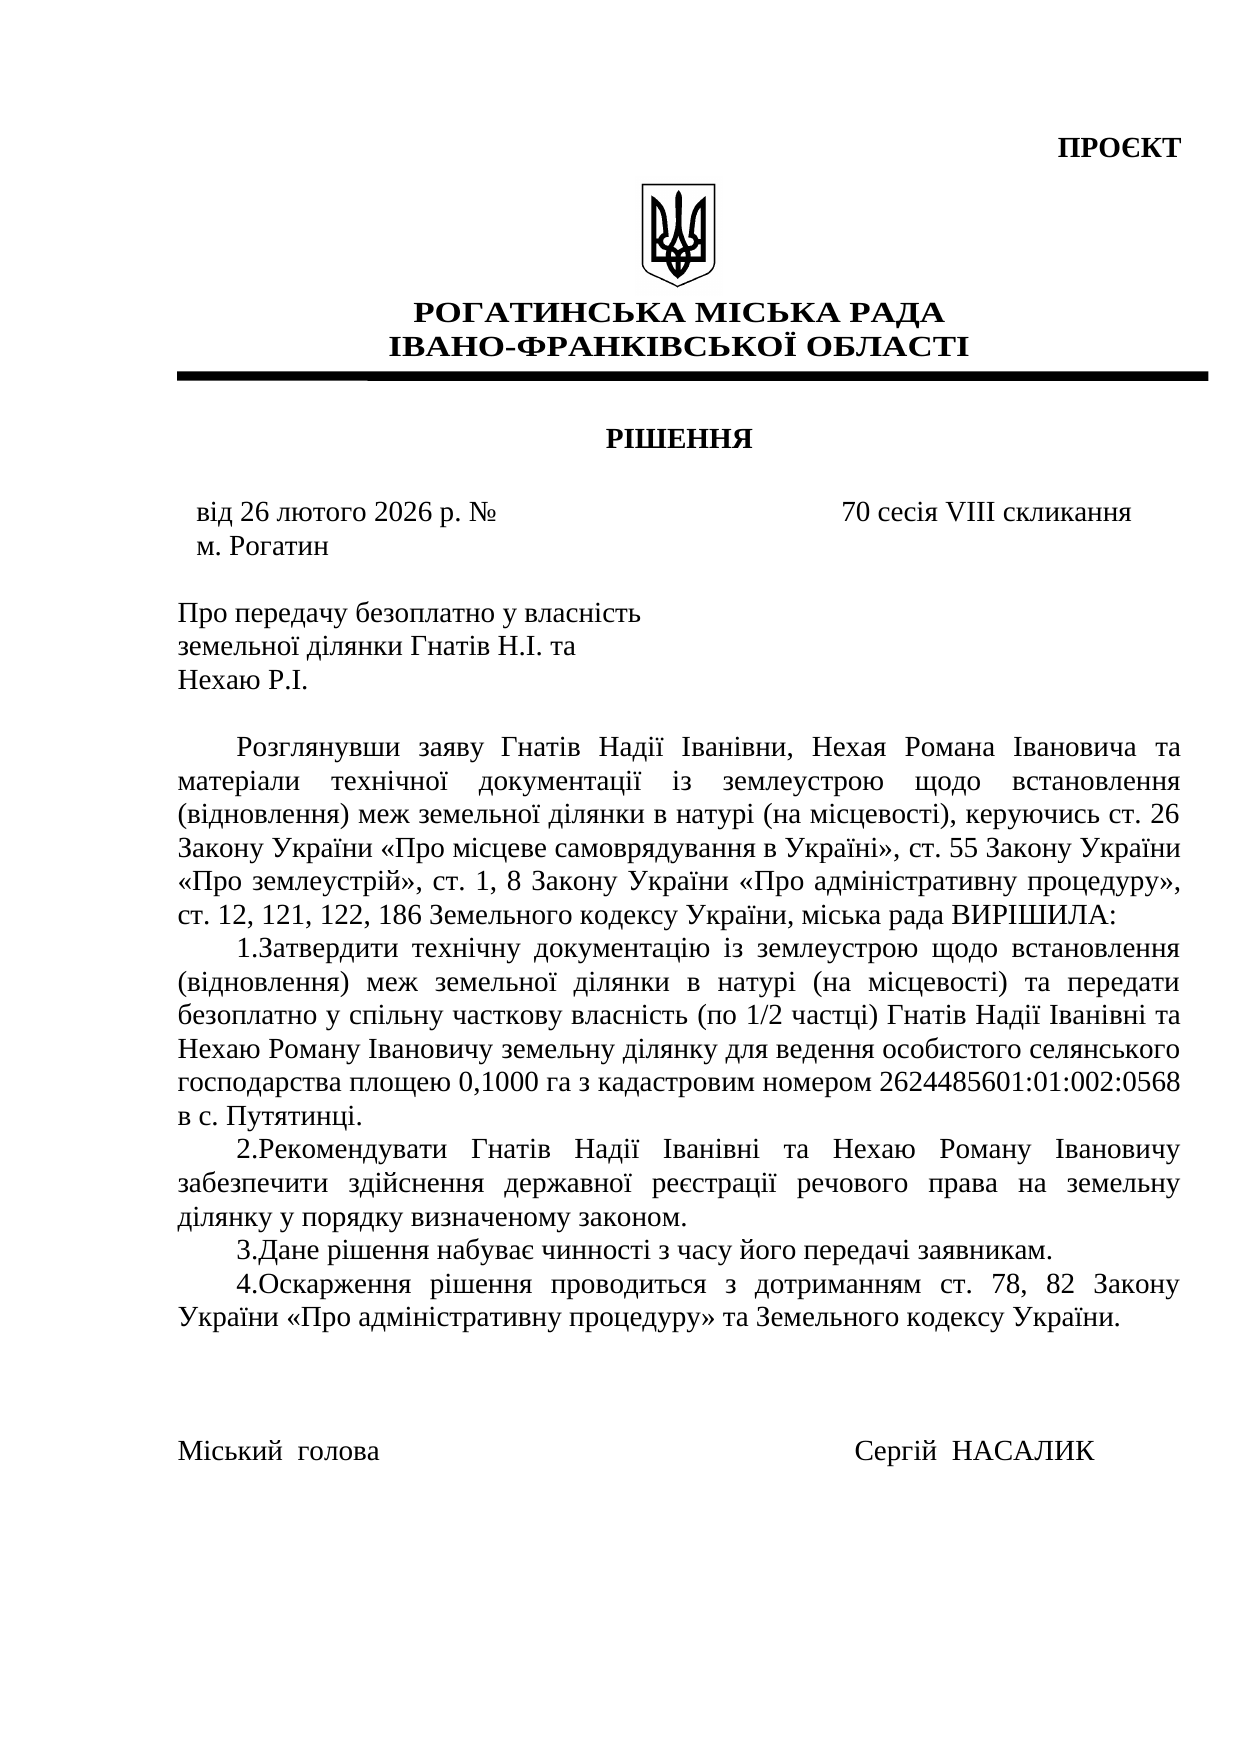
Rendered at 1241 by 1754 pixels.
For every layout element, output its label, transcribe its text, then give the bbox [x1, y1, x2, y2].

text Розглянувши заяву Гнатів Надії Іванівни, Нехая Романа Івановича та матеріали технічної документації із землеустрою щодо встановлення (відновлення) меж земельної ділянки в натурі (на місцевості), керуючись ст. 26 Закону України «Про місцеве самоврядування в Україні», ст. 55 Закону України «Про землеустрій», ст. 1, 8 Закону України «Про адміністративну процедуру», ст. 12, 121, 122, 186 Земельного кодексу України, міська рада ВИРІШИЛА: [177, 729, 1181, 930]
text Про передачу безоплатно у власність [177, 595, 1237, 628]
text Нехаю Р.І. [177, 662, 1181, 696]
text земельної ділянки Гнатів Н.І. та [177, 628, 1181, 662]
text від 26 лютого 2026 р. № 70 сесія VIII скликання [196, 494, 1237, 528]
text РОГАТИНСЬКА МІСЬКА РАДА [177, 295, 1181, 329]
text 4.Оскарження рішення проводиться з дотриманням ст. 78, 82 Закону України «Про адміністративну процедуру» та Земельного кодексу України. [177, 1266, 1181, 1333]
text 2.Рекомендувати Гнатів Надії Іванівні та Нехаю Роману Івановичу забезпечити здійснення державної реєстрації речового права на земельну ділянку у порядку визначеному законом. [177, 1132, 1181, 1232]
text м. Рогатин [196, 528, 1237, 561]
text ІВАНО-ФРАНКІВСЬКОЇ ОБЛАСТІ [177, 329, 1181, 362]
text 3.Дане рішення набуває чинності з часу його передачі заявникам. [177, 1232, 1181, 1266]
text РІШЕННЯ [177, 421, 1181, 454]
text 1.Затвердити технічну документацію із землеустрою щодо встановлення (відновлення) меж земельної ділянки в натурі (на місцевості) та передати безоплатно у спільну часткову власність (по 1/2 частці) Гнатів Надії Іванівні та Нехаю Роману Івановичу земельну ділянку для ведення особистого селянського господарства площею 0,1000 га з кадастровим номером 2624485601:01:002:0568 в с. Путятинці. [177, 930, 1181, 1132]
text ПРОЄКТ [177, 131, 1181, 164]
text Міський голова Сергій НАСАЛИК [177, 1433, 1181, 1467]
